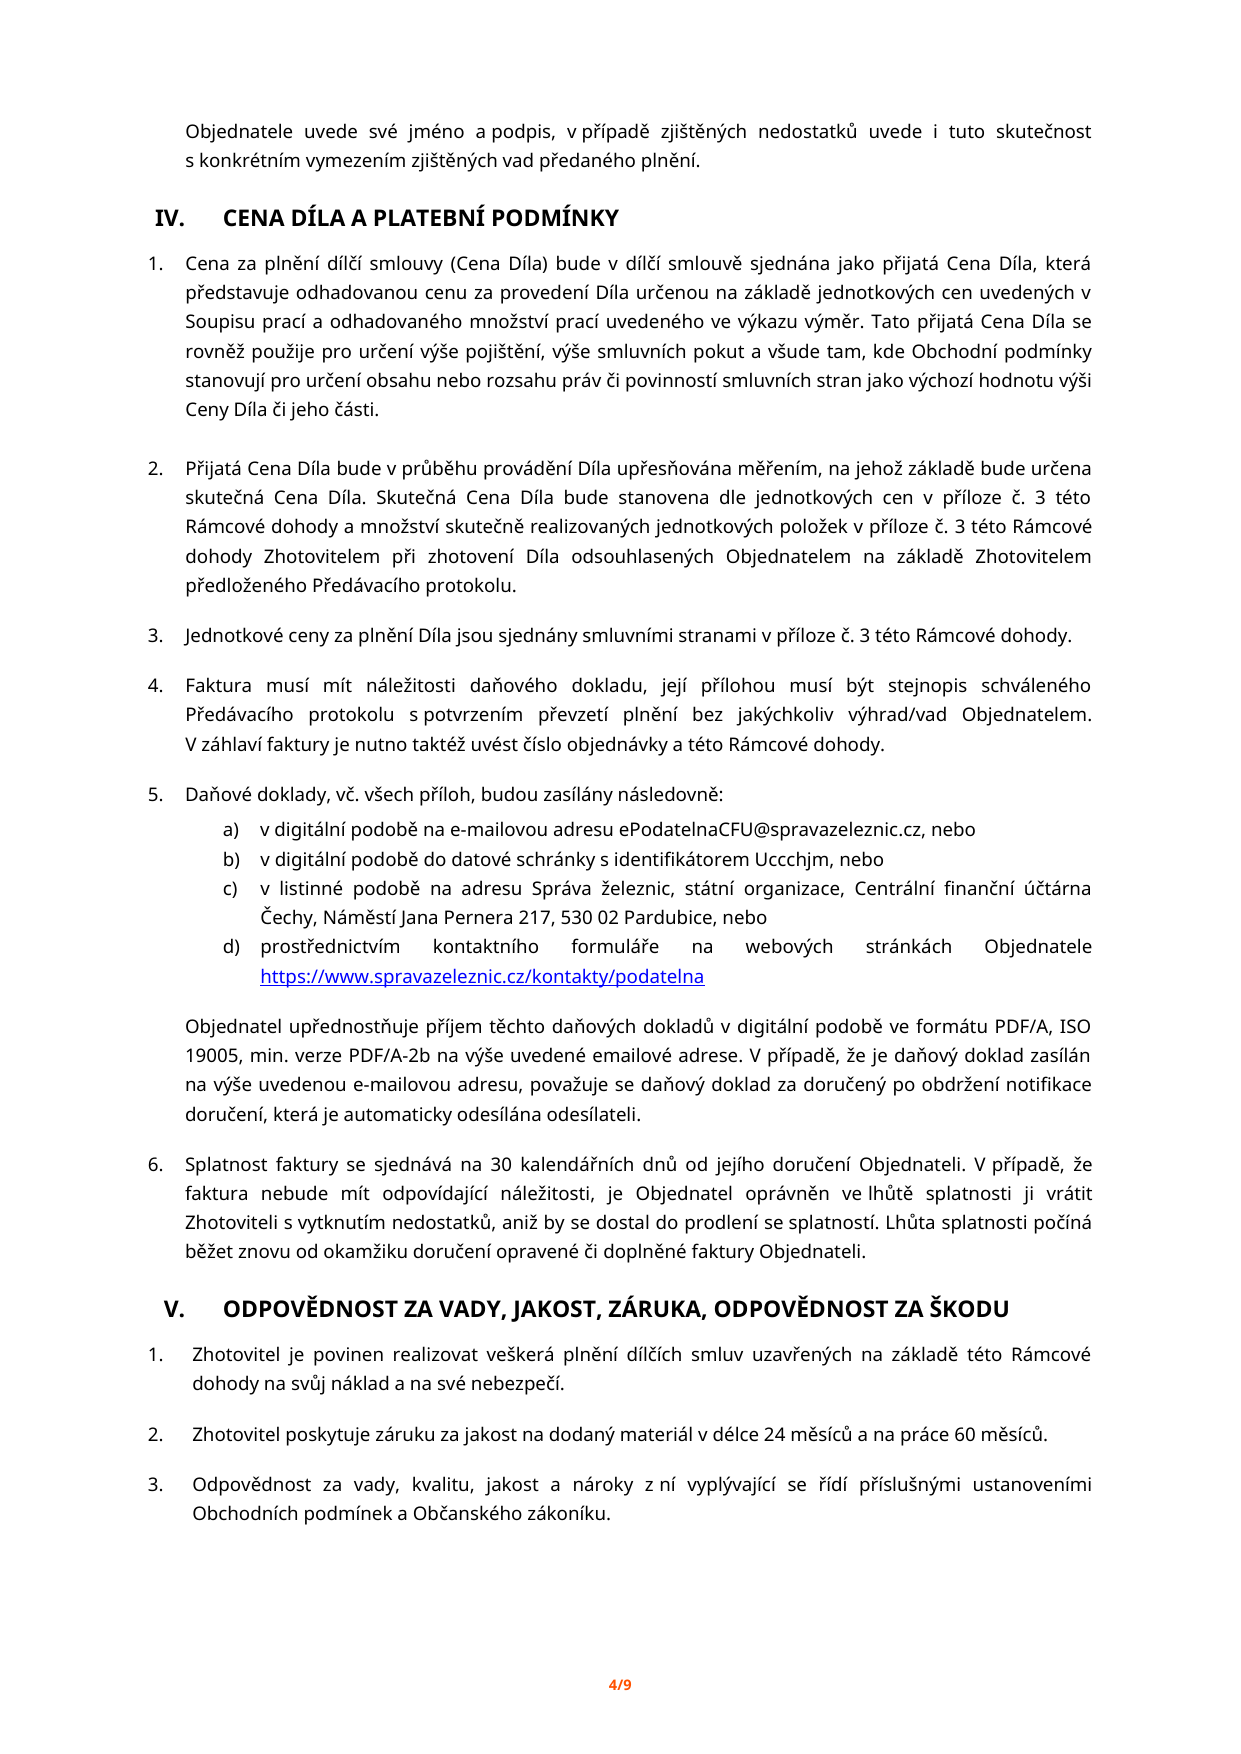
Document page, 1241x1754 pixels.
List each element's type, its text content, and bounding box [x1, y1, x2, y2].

text Objednatel upřednostňuje příjem těchto daňových dokladů v digitální podobě ve formátu PDF/A, ISO 19005, min. verze PDF/A-2b na výše uvedené emailové adrese. V případě, že je daňový doklad zasílán na výše uvedenou e-mailovou adresu, považuje se daňový doklad za doručený po obdržení notifikace doručení, která je automaticky odesílána odesílateli. [185, 1013, 1093, 1126]
list ODPOVĚDNOST ZA VADY, JAKOST, ZÁRUKA, ODPOVĚDNOST ZA ŠKODU [185, 1293, 1093, 1324]
list Zhotovitel poskytuje záruku za jakost na dodaný materiál v délce 24 měsíců a na práce 60 měsíců. [148, 1421, 1093, 1446]
list Jednotkové ceny za plnění Díla jsou sjednány smluvními stranami v příloze č. 3 této Rámcové dohody. [148, 622, 1093, 648]
list Daňové doklady, vč. všech příloh, budou zasílány následovně: [148, 781, 1093, 807]
list Zhotovitel je povinen realizovat veškerá plnění dílčích smluv uzavřených na základě této Rámcové dohody na svůj náklad a na své nebezpečí. [148, 1341, 1093, 1396]
list v digitální podobě do datové schránky s identifikátorem Uccchjm, nebo [223, 846, 1093, 871]
list Faktura musí mít náležitosti daňového dokladu, její přílohou musí být stejnopis schváleného Předávacího protokolu s potvrzením převzetí plnění bez jakýchkoliv výhrad/vad Objednatelem. V záhlaví faktury je nutno taktéž uvést číslo objednávky a této Rámcové dohody. [148, 672, 1093, 756]
list v listinné podobě na adresu Správa železnic, státní organizace, Centrální finanční účtárna Čechy, Náměstí Jana Pernera 217, 530 02 Pardubice, nebo [223, 875, 1093, 930]
list Odpovědnost za vady, kvalitu, jakost a nároky z ní vyplývající se řídí příslušnými ustanoveními Obchodních podmínek a Občanského zákoníku. [148, 1471, 1093, 1526]
list Přijatá Cena Díla bude v průběhu provádění Díla upřesňována měřením, na jehož základě bude určena skutečná Cena Díla. Skutečná Cena Díla bude stanovena dle jednotkových cen v příloze č. 3 této Rámcové dohody a množství skutečně realizovaných jednotkových položek v příloze č. 3 této Rámcové dohody Zhotovitelem při zhotovení Díla odsouhlasených Objednatelem na základě Zhotovitelem předloženého Předávacího protokolu. [148, 455, 1093, 598]
list v digitální podobě na e-mailovou adresu ePodatelnaCFU@spravazeleznic.cz, nebo [223, 817, 1093, 842]
list Cena za plnění dílčí smlouvy (Cena Díla) bude v dílčí smlouvě sjednána jako přijatá Cena Díla, která představuje odhadovanou cenu za provedení Díla určenou na základě jednotkových cen uvedených v Soupisu prací a odhadovaného množství prací uvedeného ve výkazu výměr. Tato přijatá Cena Díla se rovněž použije pro určení výše pojištění, výše smluvních pokut a všude tam, kde Obchodní podmínky stanovují pro určení obsahu nebo rozsahu práv či povinností smluvních stran jako výchozí hodnotu výši Ceny Díla či jeho části. [148, 250, 1093, 422]
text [148, 118, 1093, 173]
list CENA DÍLA A PLATEBNÍ PODMÍNKY [185, 202, 1093, 233]
list Splatnost faktury se sjednává na 30 kalendářních dnů od jejího doručení Objednateli. V případě, že faktura nebude mít odpovídající náležitosti, je Objednatel oprávněn ve lhůtě splatnosti ji vrátit Zhotoviteli s vytknutím nedostatků, aniž by se dostal do prodlení se splatností. Lhůta splatnosti počíná běžet znovu od okamžiku doručení opravené či doplněné faktury Objednateli. [148, 1151, 1093, 1264]
list prostřednictvím kontaktního formuláře na webových stránkách Objednatele https://www.spravazeleznic.cz/kontakty/podatelna [223, 934, 1093, 988]
